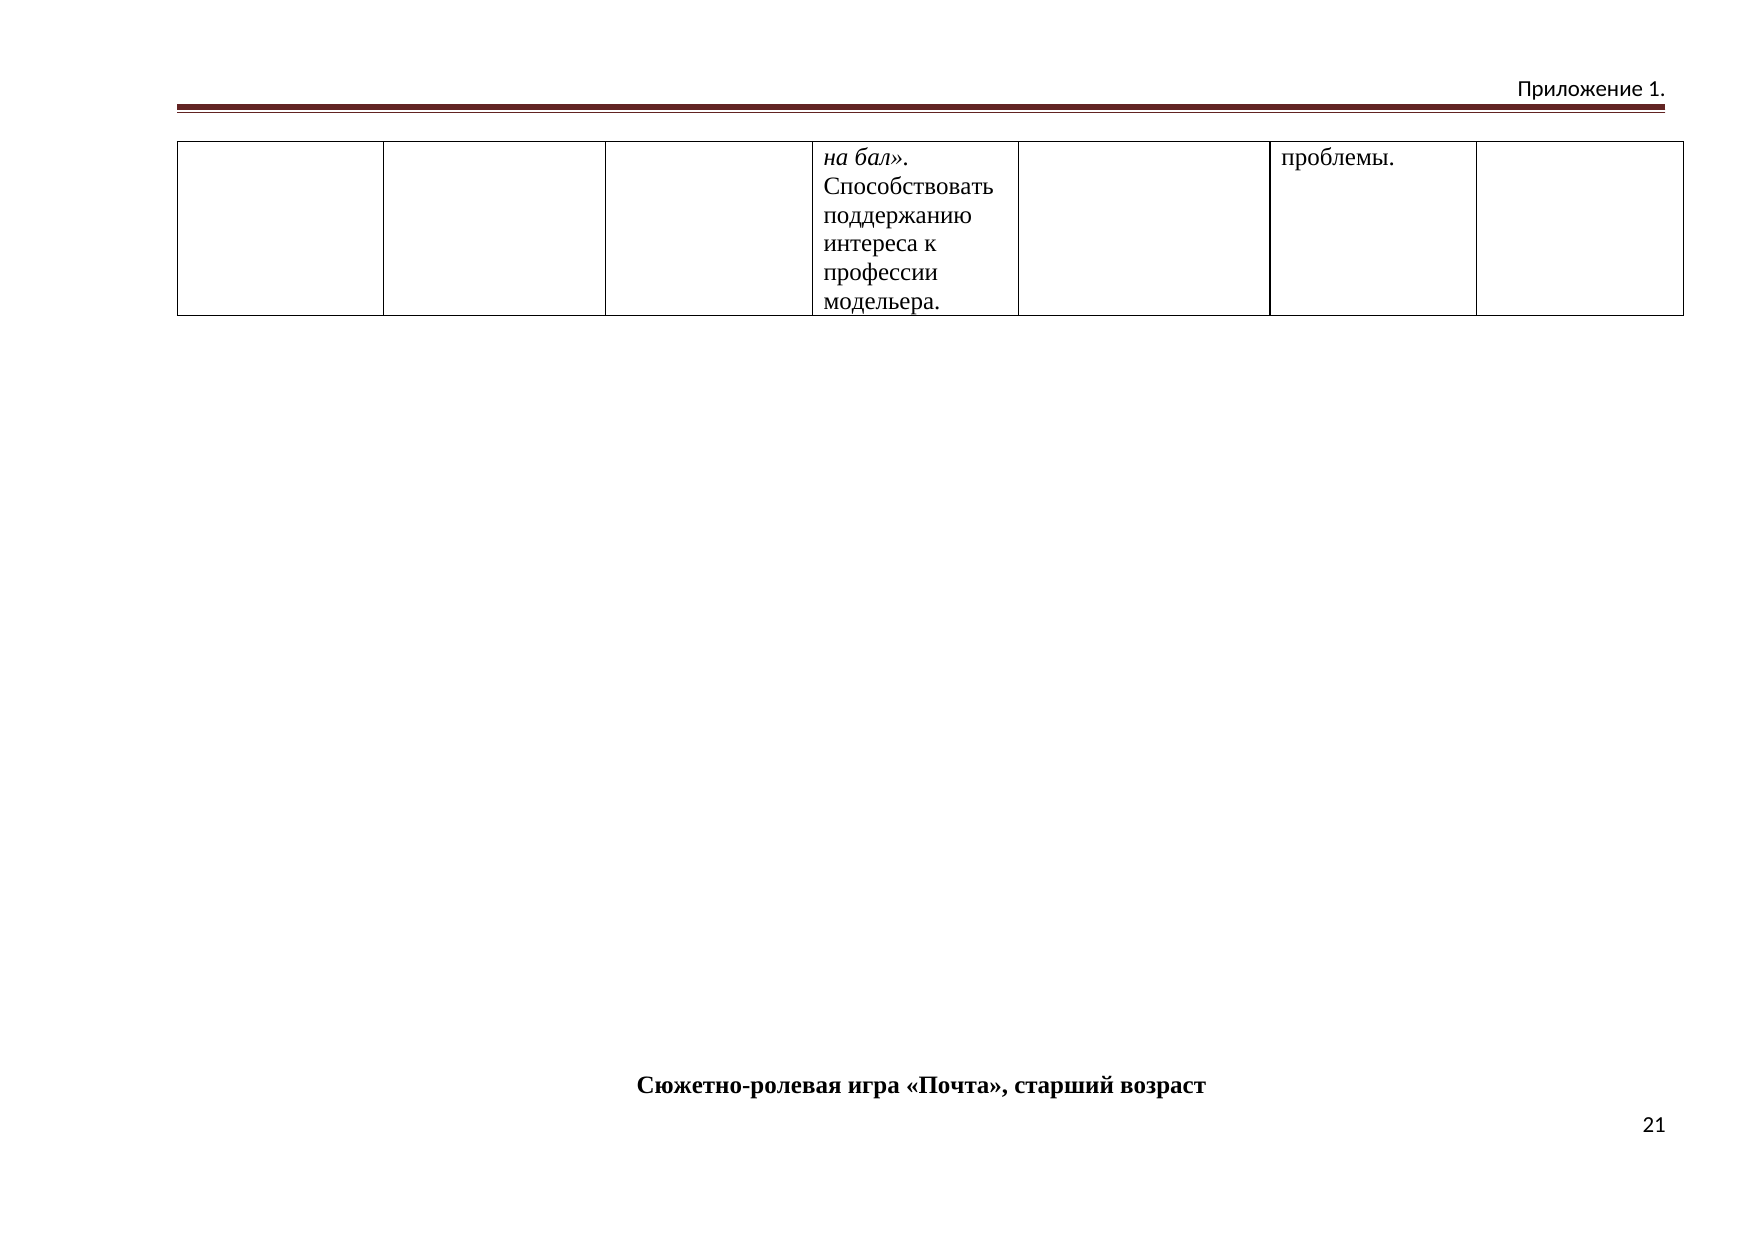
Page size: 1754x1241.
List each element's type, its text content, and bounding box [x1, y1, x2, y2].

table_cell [384, 142, 605, 315]
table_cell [813, 142, 1018, 315]
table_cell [1271, 142, 1476, 315]
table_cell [606, 142, 812, 315]
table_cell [178, 142, 383, 315]
text Сюжетно-ролевая игра «Почта», старший возраст [177, 1070, 1665, 1098]
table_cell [1477, 142, 1683, 315]
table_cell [1019, 142, 1269, 315]
